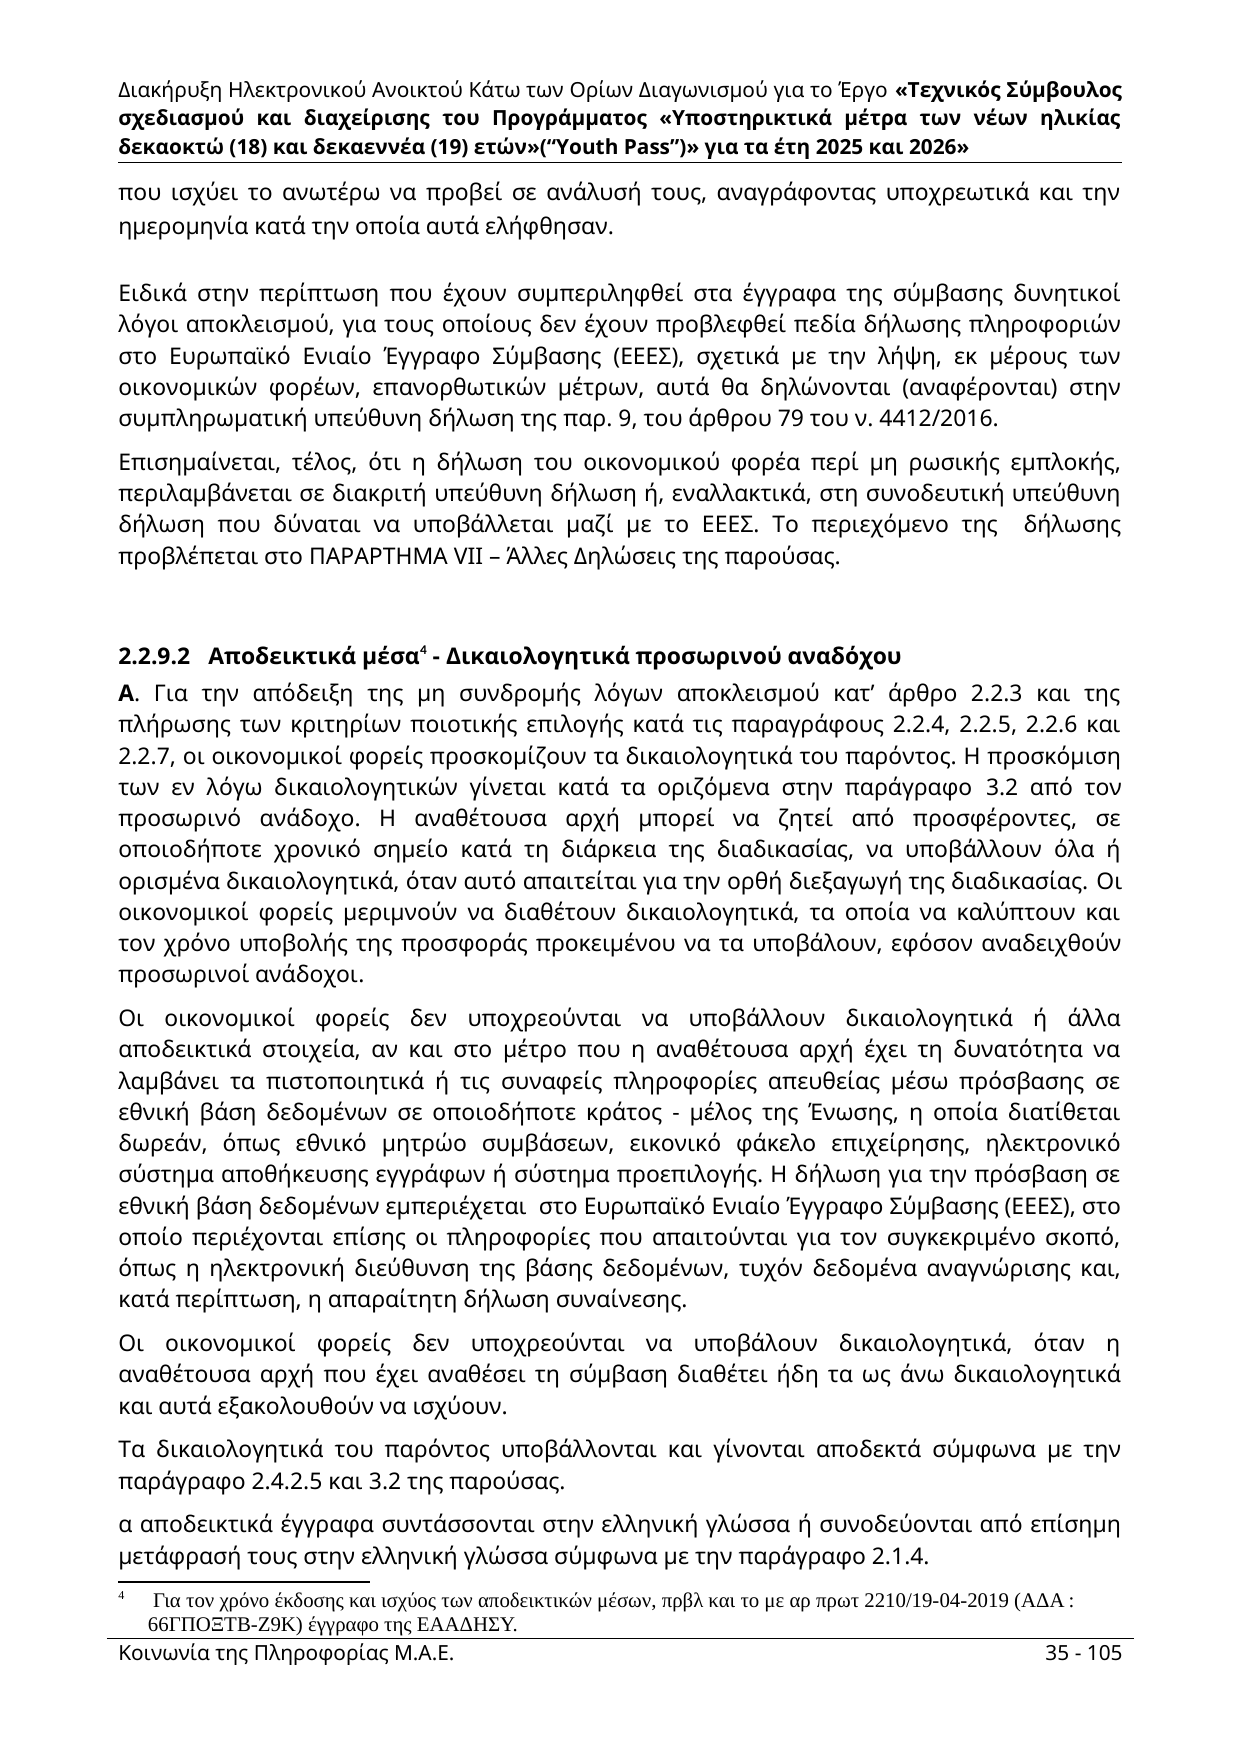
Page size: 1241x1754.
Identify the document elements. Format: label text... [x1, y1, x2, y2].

text Οι οικονομικοί φορείς δεν υποχρεούνται να υποβάλουν δικαιολογητικά, όταν η αναθέτουσα αρχή που έχει αναθέσει τη σύμβαση διαθέτει ήδη τα ως άνω δικαιολογητικά και αυτά εξακολουθούν να ισχύουν. [118, 1327, 1122, 1421]
text Ειδικά στην περίπτωση που έχουν συμπεριληφθεί στα έγγραφα της σύμβασης δυνητικοί λόγοι αποκλεισμού, για τους οποίους δεν έχουν προβλεφθεί πεδία δήλωσης πληροφοριών στο Ευρωπαϊκό Ενιαίο Έγγραφο Σύμβασης (ΕΕΕΣ), σχετικά με την λήψη, εκ μέρους των οικονομικών φορέων, επανορθωτικών μέτρων, αυτά θα δηλώνονται (αναφέρονται) στην συμπληρωματική υπεύθυνη δήλωση της παρ. 9, του άρθρου 79 του ν. 4412/2016. [118, 277, 1122, 433]
text α αποδεικτικά έγγραφα συντάσσονται στην ελληνική γλώσσα ή συνοδεύονται από επίσημη μετάφρασή τους στην ελληνική γλώσσα σύμφωνα με την παράγραφο 2.1.4. [118, 1508, 1122, 1571]
text Οι οικονομικοί φορείς δεν υποχρεούνται να υποβάλλουν δικαιολογητικά ή άλλα αποδεικτικά στοιχεία, αν και στο μέτρο που η αναθέτουσα αρχή έχει τη δυνατότητα να λαμβάνει τα πιστοποιητικά ή τις συναφείς πληροφορίες απευθείας μέσω πρόσβασης σε εθνική βάση δεδομένων σε οποιοδήποτε κράτος - μέλος της Ένωσης, η οποία διατίθεται δωρεάν, όπως εθνικό μητρώο συμβάσεων, εικονικό φάκελο επιχείρησης, ηλεκτρονικό σύστημα αποθήκευσης εγγράφων ή σύστημα προεπιλογής. Η δήλωση για την πρόσβαση σε εθνική βάση δεδομένων εμπεριέχεται στο Ευρωπαϊκό Ενιαίο Έγγραφο Σύμβασης (ΕΕΕΣ), στο οποίο περιέχονται επίσης οι πληροφορίες που απαιτούνται για τον συγκεκριμένο σκοπό, όπως η ηλεκτρονική διεύθυνση της βάσης δεδομένων, τυχόν δεδομένα αναγνώρισης και, κατά περίπτωση, η απαραίτητη δήλωση συναίνεσης. [118, 1002, 1122, 1315]
text Α. Για την απόδειξη της μη συνδρομής λόγων αποκλεισμού κατ’ άρθρο 2.2.3 και της πλήρωσης των κριτηρίων ποιοτικής επιλογής κατά τις παραγράφους 2.2.4, 2.2.5, 2.2.6 και 2.2.7, οι οικονομικοί φορείς προσκομίζουν τα δικαιολογητικά του παρόντος. Η προσκόμιση των εν λόγω δικαιολογητικών γίνεται κατά τα οριζόμενα στην παράγραφο 3.2 από τον προσωρινό ανάδοχο. Η αναθέτουσα αρχή μπορεί να ζητεί από προσφέροντες, σε οποιοδήποτε χρονικό σημείο κατά τη διάρκεια της διαδικασίας, να υποβάλλουν όλα ή ορισμένα δικαιολογητικά, όταν αυτό απαιτείται για την ορθή διεξαγωγή της διαδικασίας. Οι οικονομικοί φορείς μεριμνούν να διαθέτουν δικαιολογητικά, τα οποία να καλύπτουν και τον χρόνο υποβολής της προσφοράς προκειμένου να τα υποβάλουν, εφόσον αναδειχθούν προσωρινοί ανάδοχοι. [118, 677, 1122, 990]
text Τα δικαιολογητικά του παρόντος υποβάλλονται και γίνονται αποδεκτά σύμφωνα με την παράγραφο 2.4.2.5 και 3.2 της παρούσας. [118, 1433, 1122, 1496]
text Επισημαίνεται, τέλος, ότι η δήλωση του οικονομικού φορέα περί μη ρωσικής εμπλοκής, περιλαμβάνεται σε διακριτή υπεύθυνη δήλωση ή, εναλλακτικά, στη συνοδευτική υπεύθυνη δήλωση που δύναται να υποβάλλεται μαζί με το ΕΕΕΣ. Το περιεχόμενο της δήλωσης προβλέπεται στο ΠΑΡΑΡΤΗΜΑ VIΙ – Άλλες Δηλώσεις της παρούσας. [118, 446, 1122, 571]
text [118, 176, 1122, 241]
subtitle Αποδεικτικά μέσα - Δικαιολογητικά προσωρινού αναδόχου [118, 640, 1122, 671]
